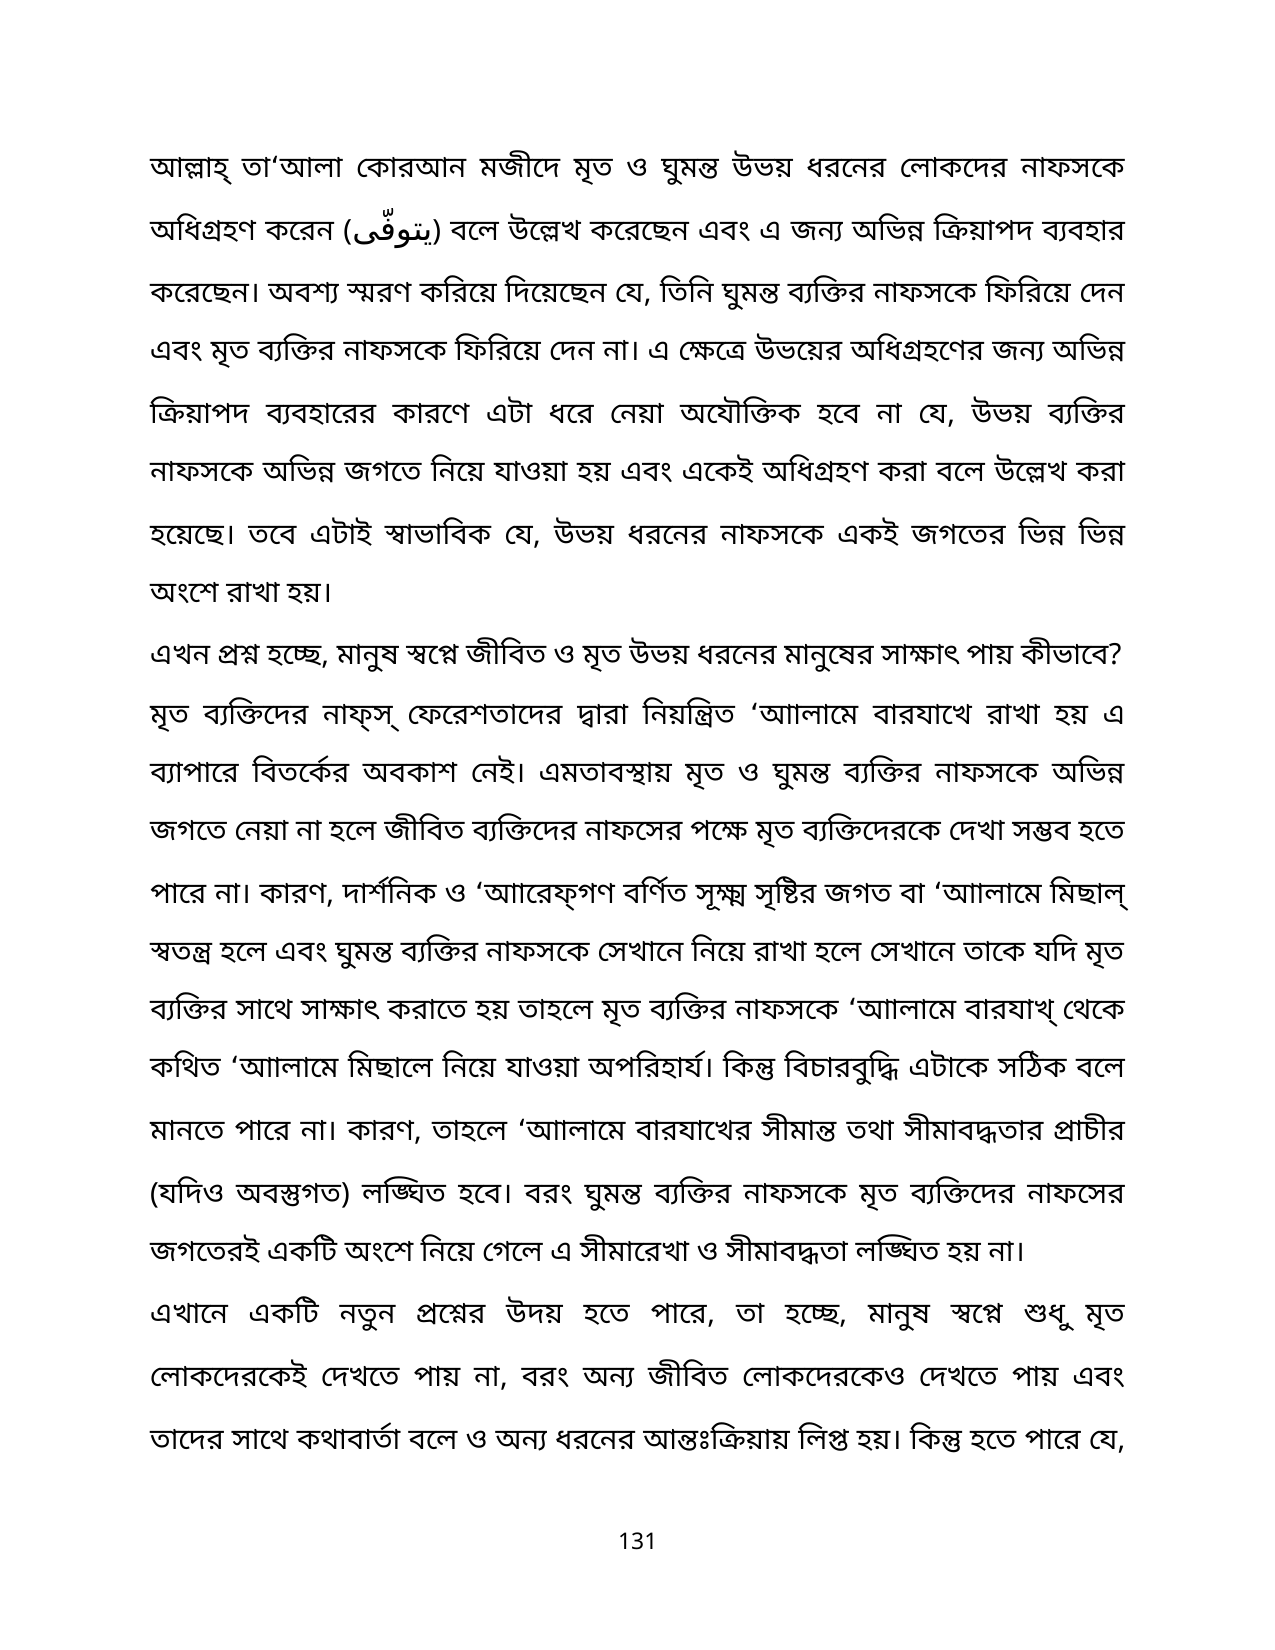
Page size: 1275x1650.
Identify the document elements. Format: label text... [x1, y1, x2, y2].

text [150, 1292, 1125, 1461]
text এখন প্রশ্ন হচ্ছে, মানুষ স্বপ্নে জীবিত ও মৃত উভয় ধরনের মানুষের সাক্ষাৎ পায় কীভাবে? [150, 633, 1125, 676]
text আল্লাহ্ তা‘আলা কোরআন মজীদে মৃত ও ঘুমন্ত উভয় ধরনের লোকদের নাফসকে অধিগ্রহণ করেন (يتوفّی) বলে উল্লেখ করেছেন এবং এ জন্য অভিন্ন ক্রিয়াপদ ব্যবহার করেছেন। অবশ্য স্মরণ করিয়ে দিয়েছেন যে, তিনি ঘুমন্ত ব্যক্তির নাফসকে ফিরিয়ে দেন এবং মৃত ব্যক্তির নাফসকে ফিরিয়ে দেন না। এ ক্ষেত্রে উভয়ের অধিগ্রহণের জন্য অভিন্ন ক্রিয়াপদ ব্যবহারের কারণে এটা ধরে নেয়া অযৌক্তিক হবে না যে, উভয় ব্যক্তির নাফসকে অভিন্ন জগতে নিয়ে যাওয়া হয় এবং একেই অধিগ্রহণ করা বলে উল্লেখ করা হয়েছে। তবে এটাই স্বাভাবিক যে, উভয় ধরনের নাফসকে একই জগতের ভিন্ন ভিন্ন অংশে রাখা হয়। [150, 150, 1125, 614]
text মৃত ব্যক্তিদের নাফ্স্ ফেরেশতাদের দ্বারা নিয়ন্ত্রিত ‘আালামে বারযাখে রাখা হয় এ ব্যাপারে বিতর্কের অবকাশ নেই। এমতাবস্থায় মৃত ও ঘুমন্ত ব্যক্তির নাফসকে অভিন্ন জগতে নেয়া না হলে জীবিত ব্যক্তিদের নাফসের পক্ষে মৃত ব্যক্তিদেরকে দেখা সম্ভব হতে পারে না। কারণ, দার্শনিক ও ‘আারেফ্গণ বর্ণিত সূক্ষ্ম সৃষ্টির জগত বা ‘আালামে মিছাল্ স্বতন্ত্র হলে এবং ঘুমন্ত ব্যক্তির নাফসকে সেখানে নিয়ে রাখা হলে সেখানে তাকে যদি মৃত ব্যক্তির সাথে সাক্ষাৎ করাতে হয় তাহলে মৃত ব্যক্তির নাফসকে ‘আালামে বারযাখ্ থেকে কথিত ‘আালামে মিছালে নিয়ে যাওয়া অপরিহার্য। কিন্তু বিচারবুদ্ধি এটাকে সঠিক বলে মানতে পারে না। কারণ, তাহলে ‘আালামে বারযাখের সীমান্ত তথা সীমাবদ্ধতার প্রাচীর (যদিও অবস্তুগত) লঙ্ঘিত হবে। বরং ঘুমন্ত ব্যক্তির নাফসকে মৃত ব্যক্তিদের নাফসের জগতেরই একটি অংশে নিয়ে গেলে এ সীমারেখা ও সীমাবদ্ধতা লঙ্ঘিত হয় না। [150, 698, 1125, 1273]
